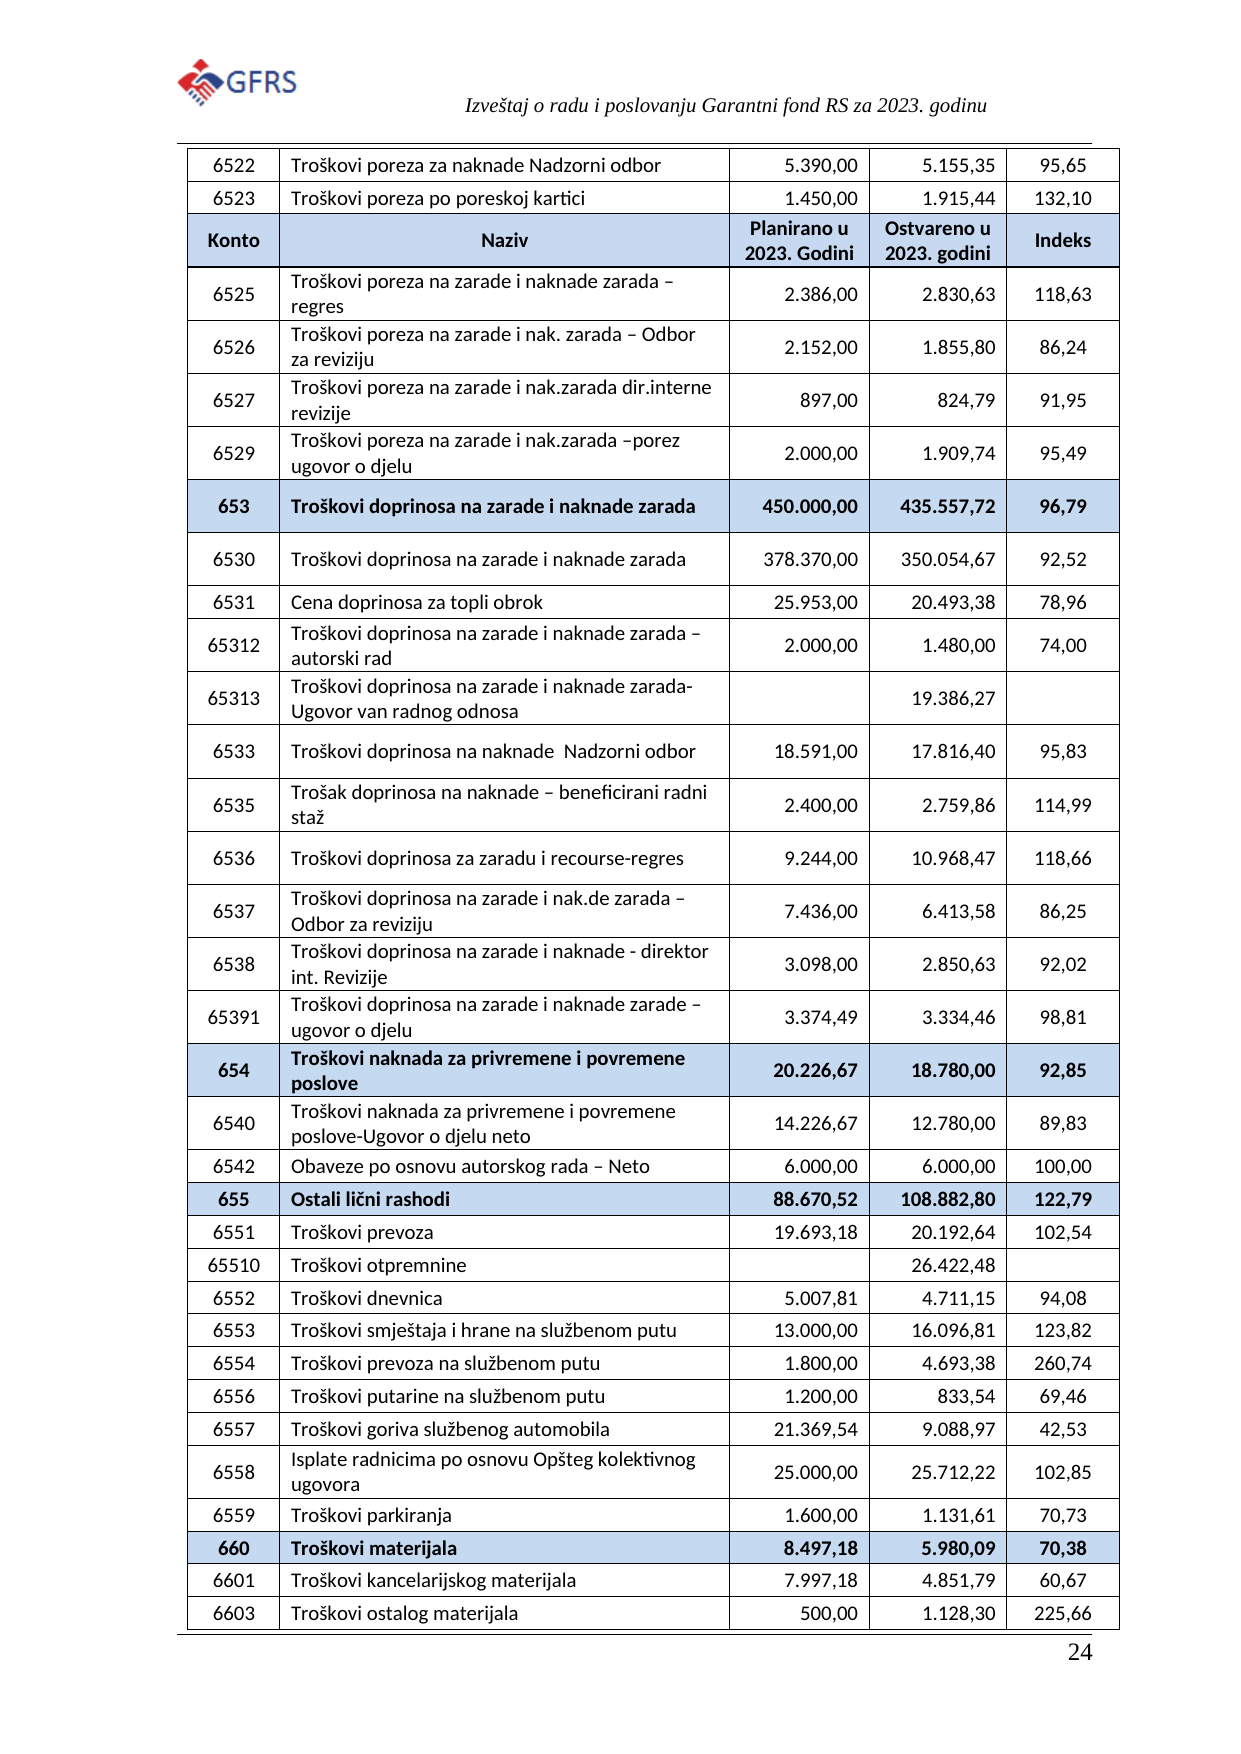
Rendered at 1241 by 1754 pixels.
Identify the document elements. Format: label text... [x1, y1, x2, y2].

table_cell 6526 [188, 321, 279, 373]
table_cell [1007, 1249, 1119, 1281]
table_cell Troškovi poreza za naknade Nadzorni odbor [280, 149, 729, 181]
table_cell Troškovi otpremnine [280, 1249, 729, 1281]
table_cell Obaveze po osnovu autorskog rada – Neto [280, 1150, 729, 1182]
table_cell Troškovi doprinosa na zarade i naknade zarade – ugovor o djelu [280, 991, 729, 1043]
table_cell Troškovi poreza na zarade i nak.zarada dir.interne revizije [280, 374, 729, 426]
table_cell 5.155,35 [870, 149, 1006, 181]
table_cell 6530 [188, 533, 279, 585]
table_cell 1.915,44 [870, 182, 1006, 213]
table_cell 6529 [188, 427, 279, 479]
table_cell Troškovi doprinosa na zarade i nak.de zarada – Odbor za reviziju [280, 885, 729, 937]
table_cell 4.693,38 [870, 1347, 1006, 1379]
table_cell 6554 [188, 1347, 279, 1379]
table_cell 9.244,00 [730, 832, 869, 884]
table_cell 102,54 [1007, 1216, 1119, 1248]
table_cell 122,79 [1007, 1183, 1119, 1215]
table_cell 1.600,00 [730, 1499, 869, 1531]
table_cell 95,49 [1007, 427, 1119, 479]
table_cell 92,85 [1007, 1044, 1119, 1096]
table_cell 1.128,30 [870, 1597, 1006, 1629]
table_cell 1.200,00 [730, 1380, 869, 1412]
table_cell Troškovi ostalog materijala [280, 1597, 729, 1629]
table_cell Troškovi doprinosa na naknade Nadzorni odbor [280, 725, 729, 777]
table_cell [730, 672, 869, 724]
table_cell 20.192,64 [870, 1216, 1006, 1248]
table_cell Konto [188, 214, 279, 266]
table_cell 118,66 [1007, 832, 1119, 884]
table_cell 2.386,00 [730, 268, 869, 319]
table_cell 833,54 [870, 1380, 1006, 1412]
table_cell 6542 [188, 1150, 279, 1182]
table_cell 86,24 [1007, 321, 1119, 373]
table_cell Troškovi kancelarijskog materijala [280, 1564, 729, 1596]
table_cell 13.000,00 [730, 1314, 869, 1346]
table_cell 65391 [188, 991, 279, 1043]
table_cell 9.088,97 [870, 1413, 1006, 1444]
table_cell 94,08 [1007, 1282, 1119, 1313]
table_cell Troškovi doprinosa na zarade i naknade zarada – autorski rad [280, 619, 729, 671]
table_cell 435.557,72 [870, 480, 1006, 532]
table_cell 98,81 [1007, 991, 1119, 1043]
table_cell Troškovi naknada za privremene i povremene poslove [280, 1044, 729, 1096]
table_cell 92,02 [1007, 938, 1119, 990]
table_cell 350.054,67 [870, 533, 1006, 585]
table_cell 1.131,61 [870, 1499, 1006, 1531]
table_cell Troškovi doprinosa na zarade i naknade zarada- Ugovor van radnog odnosa [280, 672, 729, 724]
table_cell 8.497,18 [730, 1532, 869, 1563]
table_cell 3.334,46 [870, 991, 1006, 1043]
table_cell Troškovi poreza na zarade i nak. zarada – Odbor za reviziju [280, 321, 729, 373]
table_cell 6.000,00 [870, 1150, 1006, 1182]
table_cell 378.370,00 [730, 533, 869, 585]
table_cell 114,99 [1007, 779, 1119, 831]
table_cell Troškovi putarine na službenom putu [280, 1380, 729, 1412]
table_cell 2.000,00 [730, 619, 869, 671]
table_cell 450.000,00 [730, 480, 869, 532]
table_cell 1.800,00 [730, 1347, 869, 1379]
table_cell 102,85 [1007, 1446, 1119, 1498]
table_cell 18.780,00 [870, 1044, 1006, 1096]
table_cell 6535 [188, 779, 279, 831]
table_cell 7.997,18 [730, 1564, 869, 1596]
table_cell 660 [188, 1532, 279, 1563]
table_cell 86,25 [1007, 885, 1119, 937]
table_cell 6558 [188, 1446, 279, 1498]
table_cell 6.413,58 [870, 885, 1006, 937]
table_cell 25.712,22 [870, 1446, 1006, 1498]
table_cell 132,10 [1007, 182, 1119, 213]
table_cell 6522 [188, 149, 279, 181]
table_cell Troškovi dnevnica [280, 1282, 729, 1313]
table_cell Troškovi doprinosa za zaradu i recourse-regres [280, 832, 729, 884]
table_cell 7.436,00 [730, 885, 869, 937]
table_cell 897,00 [730, 374, 869, 426]
table_cell 653 [188, 480, 279, 532]
table_cell Troškovi poreza na zarade i naknade zarada –regres [280, 268, 729, 319]
table_cell 1.909,74 [870, 427, 1006, 479]
table_cell 118,63 [1007, 268, 1119, 319]
table_cell 95,83 [1007, 725, 1119, 777]
table_cell 17.816,40 [870, 725, 1006, 777]
table_cell 78,96 [1007, 586, 1119, 618]
table_cell 6603 [188, 1597, 279, 1629]
table_cell 6523 [188, 182, 279, 213]
table_cell 5.390,00 [730, 149, 869, 181]
table_cell Planirano u 2023. Godini [730, 214, 869, 266]
table_cell 6556 [188, 1380, 279, 1412]
table_cell Troškovi goriva službenog automobila [280, 1413, 729, 1444]
table_cell 100,00 [1007, 1150, 1119, 1182]
table_cell 92,52 [1007, 533, 1119, 585]
table_cell 225,66 [1007, 1597, 1119, 1629]
table_cell 6551 [188, 1216, 279, 1248]
table_cell Troškovi doprinosa na zarade i naknade zarada [280, 480, 729, 532]
table_cell 4.851,79 [870, 1564, 1006, 1596]
table_cell Troškovi doprinosa na zarade i naknade - direktor int. Revizije [280, 938, 729, 990]
table_cell 65312 [188, 619, 279, 671]
table_cell 6557 [188, 1413, 279, 1444]
table_cell 1.855,80 [870, 321, 1006, 373]
table_cell 95,65 [1007, 149, 1119, 181]
table_cell 2.850,63 [870, 938, 1006, 990]
table_cell 6527 [188, 374, 279, 426]
table_cell Troškovi materijala [280, 1532, 729, 1563]
table_cell 6552 [188, 1282, 279, 1313]
table_cell 6553 [188, 1314, 279, 1346]
table_cell 20.493,38 [870, 586, 1006, 618]
table_cell 6537 [188, 885, 279, 937]
table_cell 6533 [188, 725, 279, 777]
table_cell 260,74 [1007, 1347, 1119, 1379]
table_cell Trošak doprinosa na naknade – beneficirani radni staž [280, 779, 729, 831]
table_cell 25.000,00 [730, 1446, 869, 1498]
table_cell 1.450,00 [730, 182, 869, 213]
table_cell 500,00 [730, 1597, 869, 1629]
table_cell [1007, 672, 1119, 724]
table_cell Troškovi doprinosa na zarade i naknade zarada [280, 533, 729, 585]
table_cell 6525 [188, 268, 279, 319]
table_cell 654 [188, 1044, 279, 1096]
table_cell 6538 [188, 938, 279, 990]
table_cell 12.780,00 [870, 1097, 1006, 1149]
table_cell 2.830,63 [870, 268, 1006, 319]
table_cell Naziv [280, 214, 729, 266]
table_cell Ostali lični rashodi [280, 1183, 729, 1215]
table_cell 6531 [188, 586, 279, 618]
table_cell 2.400,00 [730, 779, 869, 831]
table_cell 2.759,86 [870, 779, 1006, 831]
table_cell 1.480,00 [870, 619, 1006, 671]
table_cell 19.386,27 [870, 672, 1006, 724]
table_cell 21.369,54 [730, 1413, 869, 1444]
table_cell Troškovi poreza po poreskoj kartici [280, 182, 729, 213]
table_cell 14.226,67 [730, 1097, 869, 1149]
table_cell Troškovi naknada za privremene i povremene poslove-Ugovor o djelu neto [280, 1097, 729, 1149]
table_cell 69,46 [1007, 1380, 1119, 1412]
table_cell 10.968,47 [870, 832, 1006, 884]
table_cell 6.000,00 [730, 1150, 869, 1182]
table_cell 89,83 [1007, 1097, 1119, 1149]
table_cell 70,73 [1007, 1499, 1119, 1531]
table_cell Cena doprinosa za topli obrok [280, 586, 729, 618]
table_cell 824,79 [870, 374, 1006, 426]
table_cell 25.953,00 [730, 586, 869, 618]
table_cell 6536 [188, 832, 279, 884]
table_cell Troškovi poreza na zarade i nak.zarada –porez ugovor o djelu [280, 427, 729, 479]
table_cell 5.980,09 [870, 1532, 1006, 1563]
table_cell Ostvareno u 2023. godini [870, 214, 1006, 266]
table_cell 5.007,81 [730, 1282, 869, 1313]
table_cell 26.422,48 [870, 1249, 1006, 1281]
table_cell 19.693,18 [730, 1216, 869, 1248]
table_cell 18.591,00 [730, 725, 869, 777]
table_cell 108.882,80 [870, 1183, 1006, 1215]
table_cell 2.000,00 [730, 427, 869, 479]
table_cell 2.152,00 [730, 321, 869, 373]
table_cell Troškovi parkiranja [280, 1499, 729, 1531]
table_cell Isplate radnicima po osnovu Opšteg kolektivnog ugovora [280, 1446, 729, 1498]
table_cell 91,95 [1007, 374, 1119, 426]
table_cell 3.098,00 [730, 938, 869, 990]
table_cell Troškovi prevoza [280, 1216, 729, 1248]
table_cell 88.670,52 [730, 1183, 869, 1215]
table_cell 74,00 [1007, 619, 1119, 671]
table_cell 3.374,49 [730, 991, 869, 1043]
picture [177, 59, 309, 112]
table_cell [730, 1249, 869, 1281]
table_cell 655 [188, 1183, 279, 1215]
table_cell 42,53 [1007, 1413, 1119, 1444]
table_cell 4.711,15 [870, 1282, 1006, 1313]
table_cell 6559 [188, 1499, 279, 1531]
table_cell 65313 [188, 672, 279, 724]
table_cell 96,79 [1007, 480, 1119, 532]
table_cell 6540 [188, 1097, 279, 1149]
table_cell Troškovi prevoza na službenom putu [280, 1347, 729, 1379]
table_cell Indeks [1007, 214, 1119, 266]
table_cell 70,38 [1007, 1532, 1119, 1563]
table_cell 16.096,81 [870, 1314, 1006, 1346]
table_cell Troškovi smještaja i hrane na službenom putu [280, 1314, 729, 1346]
table_cell 6601 [188, 1564, 279, 1596]
table_cell 60,67 [1007, 1564, 1119, 1596]
table_cell 123,82 [1007, 1314, 1119, 1346]
table_cell 20.226,67 [730, 1044, 869, 1096]
table_cell 65510 [188, 1249, 279, 1281]
